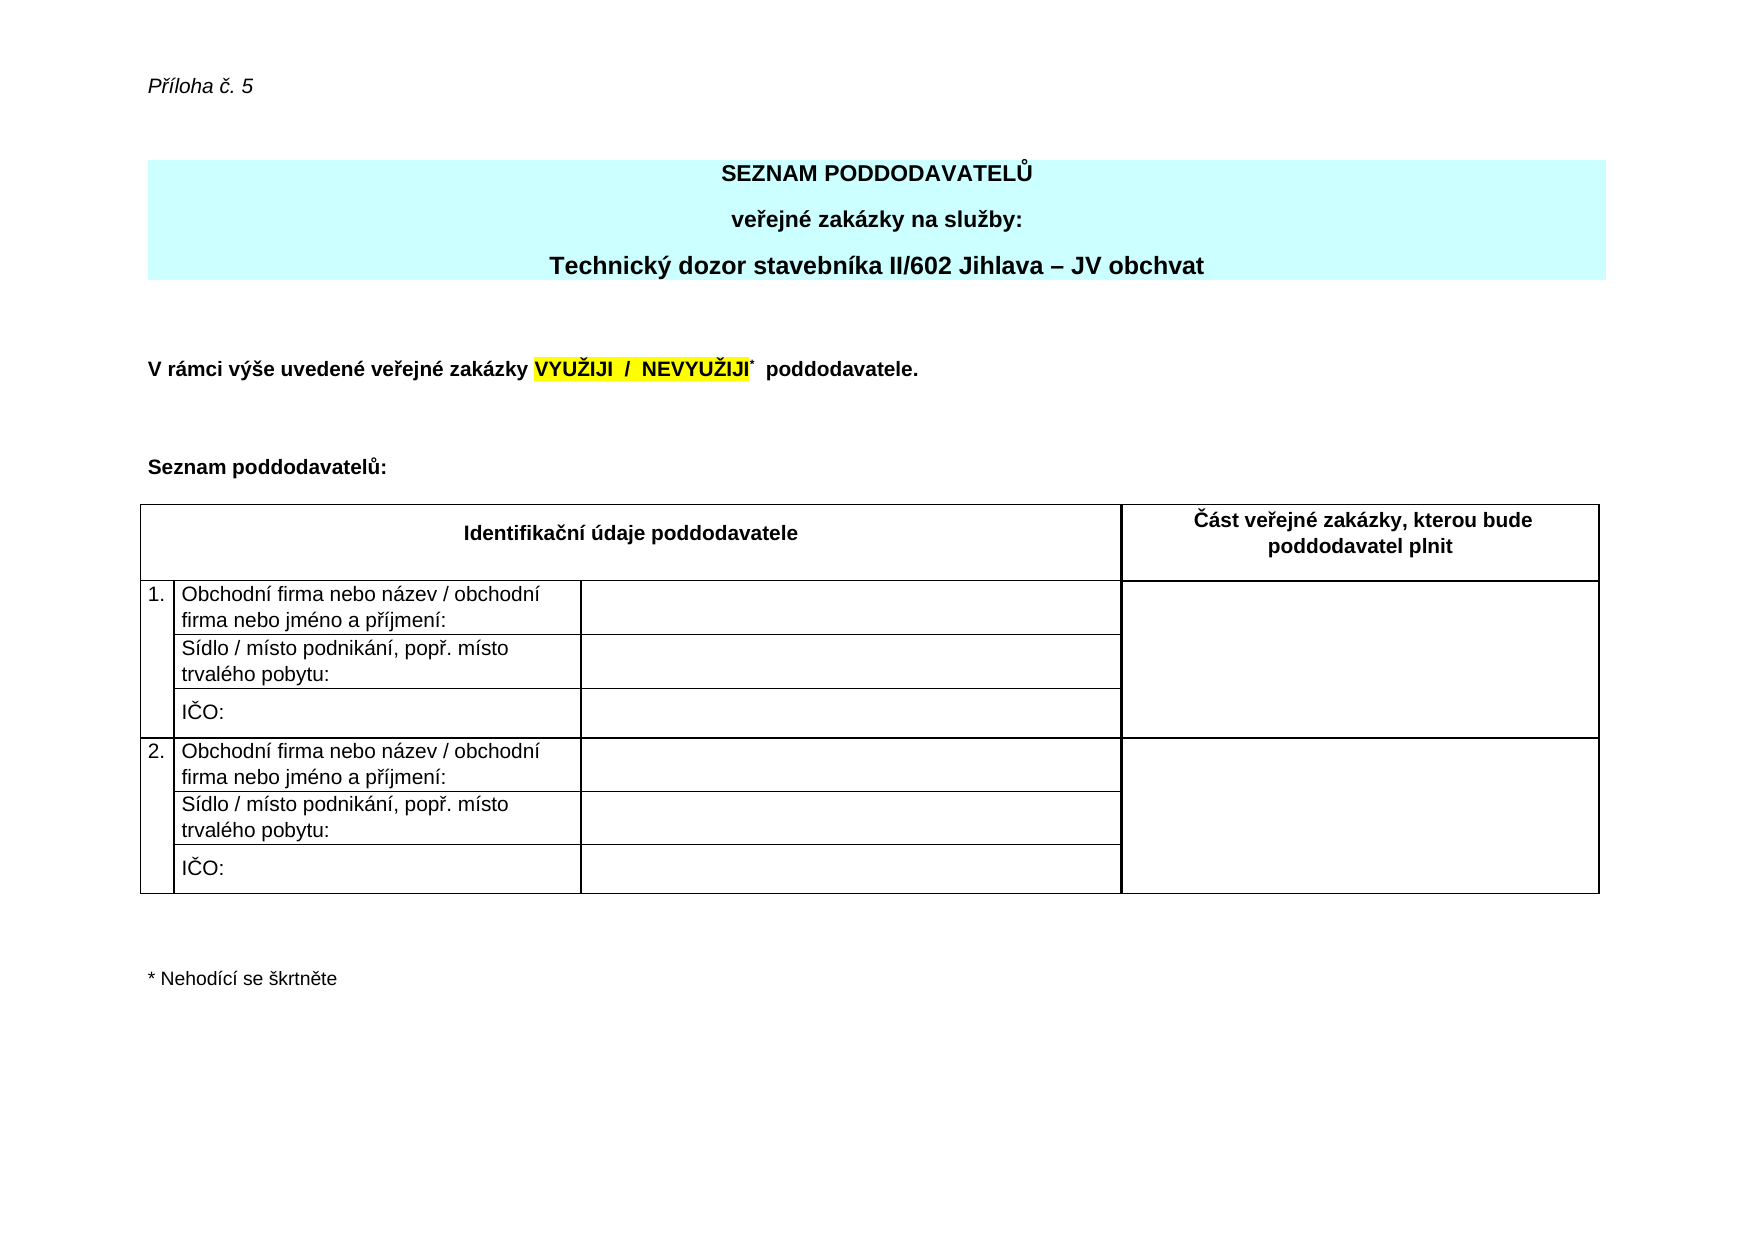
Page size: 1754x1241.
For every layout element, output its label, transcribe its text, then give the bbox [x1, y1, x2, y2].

table_cell IČO: [175, 845, 580, 892]
table_cell [582, 739, 1120, 791]
table_cell [582, 845, 1120, 892]
table_cell Obchodní firma nebo název / obchodní firma nebo jméno a příjmení: [175, 739, 580, 791]
table_cell 1. [141, 581, 173, 737]
text SEZNAM PODDODAVATELŮ [148, 160, 1606, 186]
table_cell 2. [141, 739, 173, 892]
table_cell Sídlo / místo podnikání, popř. místo trvalého pobytu: [175, 792, 580, 843]
table_cell IČO: [175, 689, 580, 737]
table_cell Sídlo / místo podnikání, popř. místo trvalého pobytu: [175, 635, 580, 688]
table_cell [582, 792, 1120, 843]
table_cell Obchodní firma nebo název / obchodní firma nebo jméno a příjmení: [175, 581, 580, 634]
text V rámci výše uvedené veřejné zakázky VYUŽIJI / NEVYUŽIJI* poddodavatele. [148, 357, 534, 381]
table_cell [1123, 582, 1598, 737]
table_header Část veřejné zakázky, kterou bude poddodavatel plnit [1123, 505, 1598, 580]
table_cell [582, 635, 1120, 688]
text * Nehodící se škrtněte [148, 967, 1606, 1006]
text veřejné zakázky na služby: [148, 206, 1606, 232]
text Seznam poddodavatelů: [148, 455, 1606, 479]
table_header Identifikační údaje poddodavatele [141, 505, 1120, 580]
table_cell [582, 689, 1120, 737]
table_cell [582, 581, 1120, 634]
table_cell [1123, 739, 1598, 892]
text Technický dozor stavebníka II/602 Jihlava – JV obchvat [148, 251, 1606, 280]
text V rámci výše uvedené veřejné zakázky VYUŽIJI / NEVYUŽIJI* poddodavatele. [749, 357, 1606, 381]
